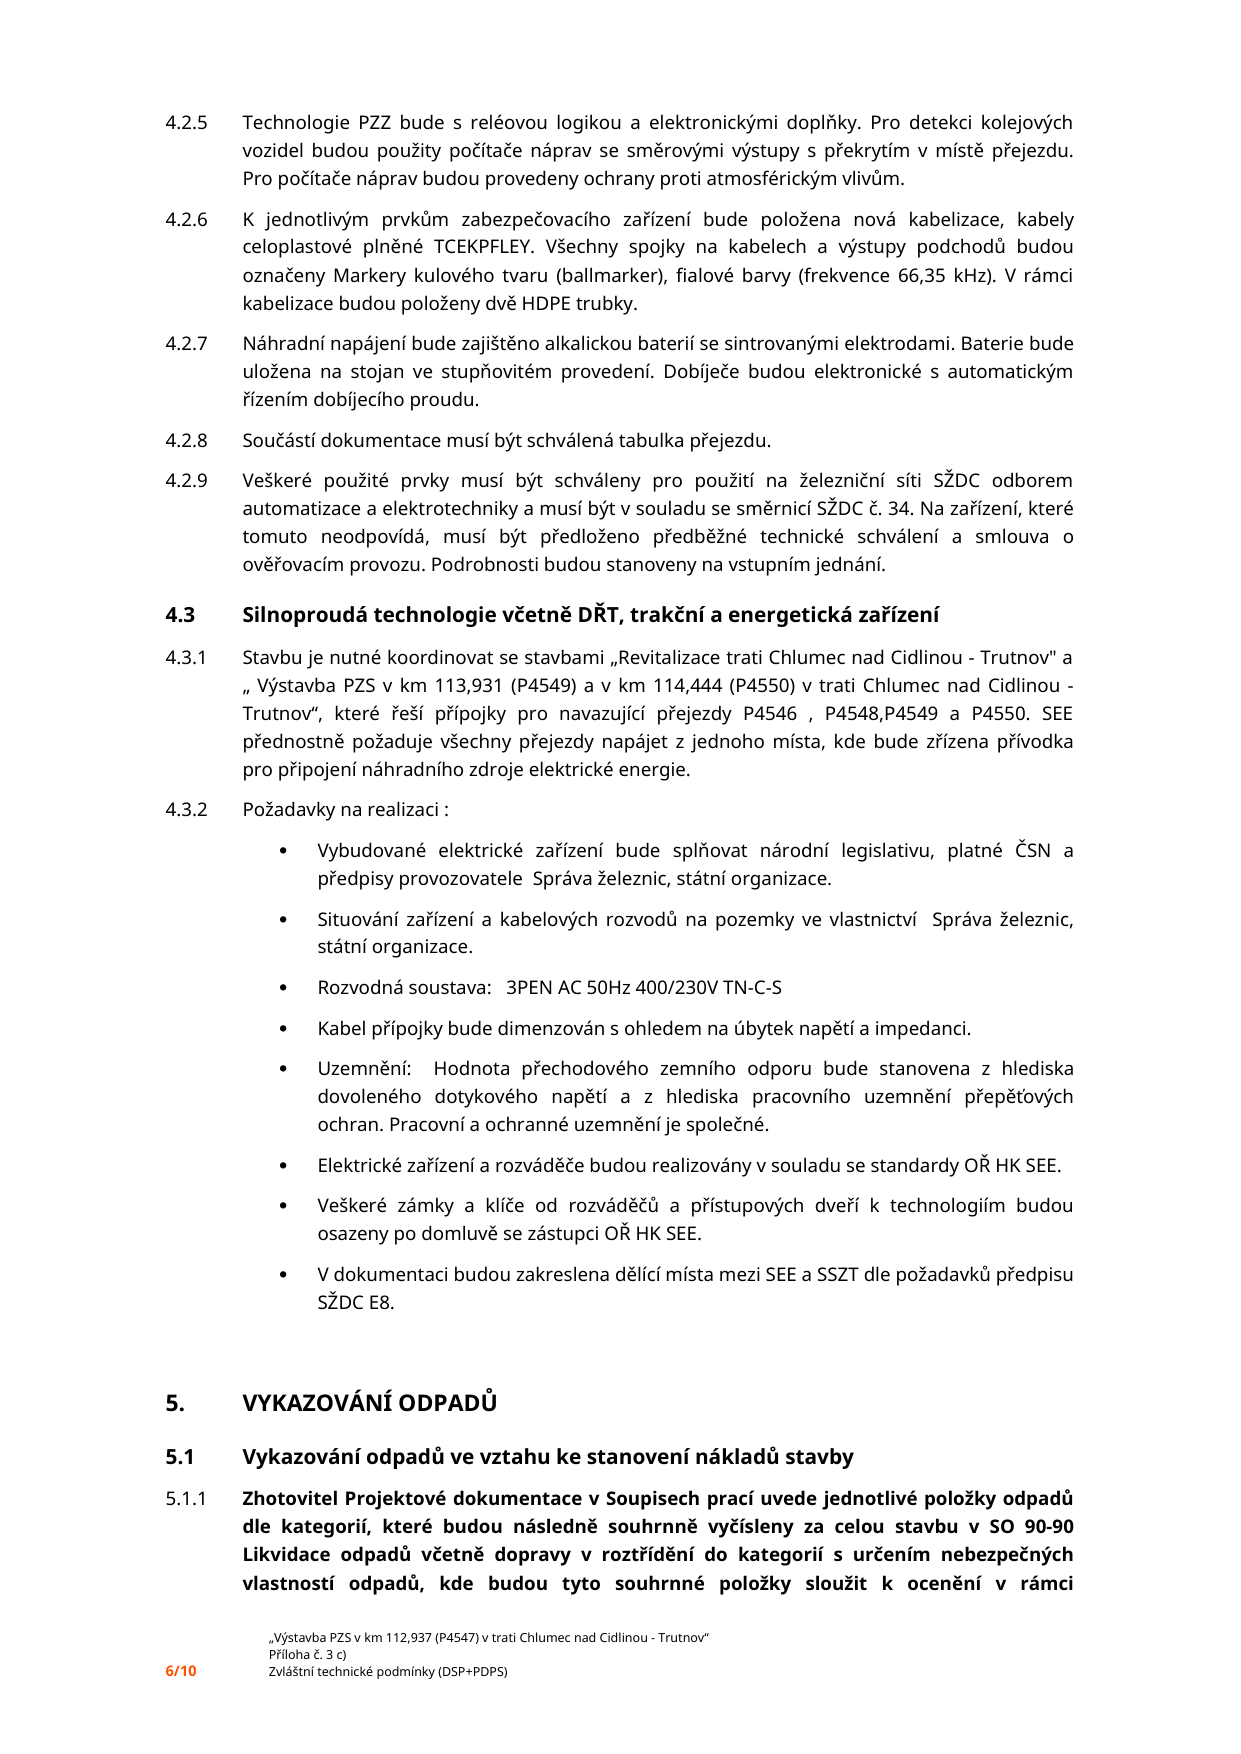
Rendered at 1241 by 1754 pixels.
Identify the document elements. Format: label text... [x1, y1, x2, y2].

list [165, 1486, 1075, 1595]
text Součástí dokumentace musí být schválená tabulka přejezdu. [165, 427, 1075, 452]
text Stavbu je nutné koordinovat se stavbami „Revitalizace trati Chlumec nad Cidlinou - Trutnov" a „ Výstavba PZS v km 113,931 (P4549) a v km 114,444 (P4550) v trati Chlumec nad Cidlinou - Trutnov“, které řeší přípojky pro navazující přejezdy P4546 , P4548,P4549 a P4550. SEE přednostně požaduje všechny přejezdy napájet z jednoho místa, kde bude zřízena přívodka pro připojení náhradního zdroje elektrické energie. [165, 644, 1075, 782]
text Technologie PZZ bude s reléovou logikou a elektronickými doplňky. Pro detekci kolejových vozidel budou použity počítače náprav se směrovými výstupy s překrytím v místě přejezdu. Pro počítače náprav budou provedeny ochrany proti atmosférickým vlivům. [165, 109, 1075, 191]
list Vykazování odpadů ve vztahu ke stanovení nákladů stavby [165, 1442, 1075, 1470]
text K jednotlivým prvkům zabezpečovacího zařízení bude položena nová kabelizace, kabely celoplastové plněné TCEKPFLEY. Všechny spojky na kabelech a výstupy podchodů budou označeny Markery kulového tvaru (ballmarker), fialové barvy (frekvence 66,35 kHz). V rámci kabelizace budou položeny dvě HDPE trubky. [165, 206, 1075, 315]
list Vybudované elektrické zařízení bude splňovat národní legislativu, platné ČSN a předpisy provozovatele Správa železnic, státní organizace. [280, 837, 1075, 891]
list Elektrické zařízení a rozváděče budou realizovány v souladu se standardy OŘ HK SEE. [280, 1152, 1075, 1177]
list Situování zařízení a kabelových rozvodů na pozemky ve vlastnictví Správa železnic, státní organizace. [280, 906, 1075, 959]
list Veškeré zámky a klíče od rozváděčů a přístupových dveří k technologiím budou osazeny po domluvě se zástupci OŘ HK SEE. [280, 1192, 1075, 1246]
list V dokumentaci budou zakreslena dělící místa mezi SEE a SSZT dle požadavků předpisu SŽDC E8. [280, 1261, 1075, 1314]
text Požadavky na realizaci : [165, 797, 1075, 822]
text Vykazování odpadů [165, 1387, 1075, 1418]
list Kabel přípojky bude dimenzován s ohledem na úbytek napětí a impedanci. [280, 1015, 1075, 1040]
list Rozvodná soustava: 3PEN AC 50Hz 400/230V TN-C-S [280, 974, 1075, 1000]
text Náhradní napájení bude zajištěno alkalickou baterií se sintrovanými elektrodami. Baterie bude uložena na stojan ve stupňovitém provedení. Dobíječe budou elektronické s automatickým řízením dobíjecího proudu. [165, 330, 1075, 412]
text Veškeré použité prvky musí být schváleny pro použití na železniční síti SŽDC odborem automatizace a elektrotechniky a musí být v souladu se směrnicí SŽDC č. 34. Na zařízení, které tomuto neodpovídá, musí být předloženo předběžné technické schválení a smlouva o ověřovacím provozu. Podrobnosti budou stanoveny na vstupním jednání. [165, 467, 1075, 577]
list Uzemnění: Hodnota přechodového zemního odporu bude stanovena z hlediska dovoleného dotykového napětí a z hlediska pracovního uzemnění přepěťových ochran. Pracovní a ochranné uzemnění je společné. [280, 1055, 1075, 1137]
text Silnoproudá technologie včetně DŘT, trakční a energetická zařízení [165, 600, 1075, 629]
